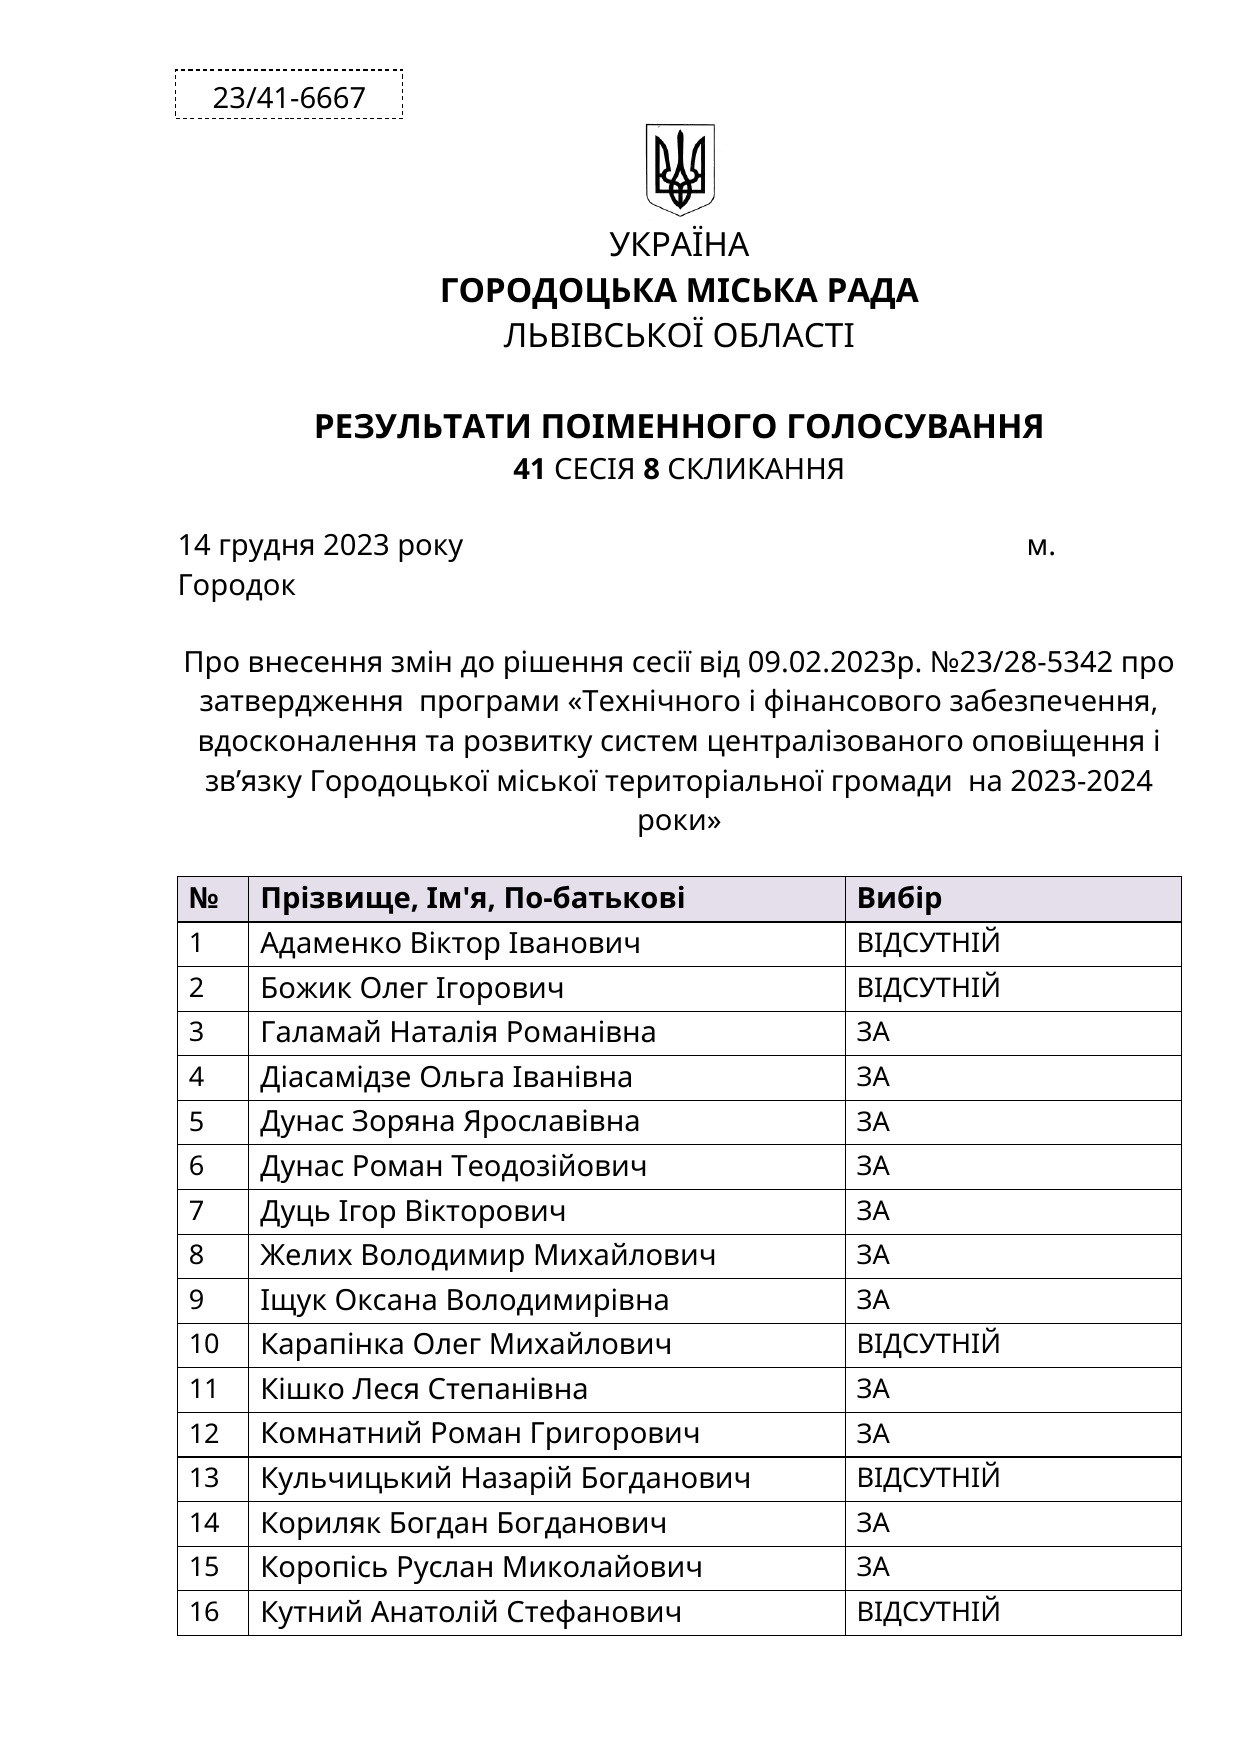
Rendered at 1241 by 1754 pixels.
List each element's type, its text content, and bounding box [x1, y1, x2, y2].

table_cell Коропісь Руслан Миколайович [249, 1547, 845, 1590]
table_cell ВІДСУТНІЙ [846, 1458, 1181, 1501]
table_cell Адаменко Віктор Іванович [249, 923, 845, 966]
table_cell Кутний Анатолій Стефанович [249, 1591, 845, 1635]
table_header Прізвище, Ім'я, По-батькові [249, 877, 845, 921]
table_cell ЗА [846, 1056, 1181, 1100]
table_cell 6 [178, 1145, 248, 1189]
text ЛЬВІВСЬКОЇ ОБЛАСТІ [177, 312, 1181, 357]
table_cell 10 [178, 1324, 248, 1367]
table_cell 5 [178, 1101, 248, 1144]
table_cell Комнатний Роман Григорович [249, 1413, 845, 1456]
table_cell ЗА [846, 1413, 1181, 1456]
table_cell 11 [178, 1368, 248, 1412]
table_cell Кульчицький Назарій Богданович [249, 1458, 845, 1501]
table_cell 8 [178, 1235, 248, 1278]
table_cell Кориляк Богдан Богданович [249, 1502, 845, 1546]
text 14 грудня 2023 року м. Городок [177, 525, 1181, 604]
table_cell 7 [178, 1190, 248, 1233]
table_cell 14 [178, 1502, 248, 1546]
picture [633, 118, 726, 221]
text РЕЗУЛЬТАТИ ПОІМЕННОГО ГОЛОСУВАННЯ [177, 403, 1181, 448]
table_cell ВІДСУТНІЙ [846, 1324, 1181, 1367]
table_cell ЗА [846, 1145, 1181, 1189]
table_cell Дунас Зоряна Ярославівна [249, 1101, 845, 1144]
text ГОРОДОЦЬКА МІСЬКА РАДА [177, 266, 1181, 312]
table_cell ВІДСУТНІЙ [846, 967, 1181, 1011]
table_cell 2 [178, 967, 248, 1011]
table_cell Карапінка Олег Михайлович [249, 1324, 845, 1367]
table_cell Діасамідзе Ольга Іванівна [249, 1056, 845, 1100]
table_cell Кішко Леся Степанівна [249, 1368, 845, 1412]
table_cell Дунас Роман Теодозійович [249, 1145, 845, 1189]
table_cell 15 [178, 1547, 248, 1590]
table_cell 9 [178, 1279, 248, 1323]
table_cell 16 [178, 1591, 248, 1635]
table_cell ЗА [846, 1190, 1181, 1233]
table_cell ВІДСУТНІЙ [846, 1591, 1181, 1635]
table_cell Іщук Оксана Володимирівна [249, 1279, 845, 1323]
table_cell Желих Володимир Михайлович [249, 1235, 845, 1278]
table_cell ВІДСУТНІЙ [846, 923, 1181, 966]
text УКРАЇНА [177, 221, 1181, 266]
table_cell ЗА [846, 1368, 1181, 1412]
table_cell Галамай Наталія Романівна [249, 1012, 845, 1055]
table_cell ЗА [846, 1502, 1181, 1546]
table_cell 12 [178, 1413, 248, 1456]
table_cell 4 [178, 1056, 248, 1100]
table_header № [178, 877, 248, 921]
table_cell ЗА [846, 1235, 1181, 1278]
table_cell ЗА [846, 1279, 1181, 1323]
table_cell ЗА [846, 1101, 1181, 1144]
text Про внесення змін до рішення сесії від 09.02.2023р. №23/28-5342 про затвердження програми «Технічного і фінансового забезпечення, вдосконалення та розвитку систем централізованого оповіщення і зв’язку Городоцької міської територіальної громади на 2023-2024 роки» [177, 641, 1181, 839]
text 41 СЕСІЯ 8 СКЛИКАННЯ [177, 448, 1181, 488]
table_cell ЗА [846, 1012, 1181, 1055]
table_cell ЗА [846, 1547, 1181, 1590]
table_cell 13 [178, 1458, 248, 1501]
table_cell Дуць Ігор Вікторович [249, 1190, 845, 1233]
table_cell 1 [178, 923, 248, 966]
table_cell 3 [178, 1012, 248, 1055]
table_header Вибір [846, 877, 1181, 921]
table_cell Божик Олег Ігорович [249, 967, 845, 1011]
